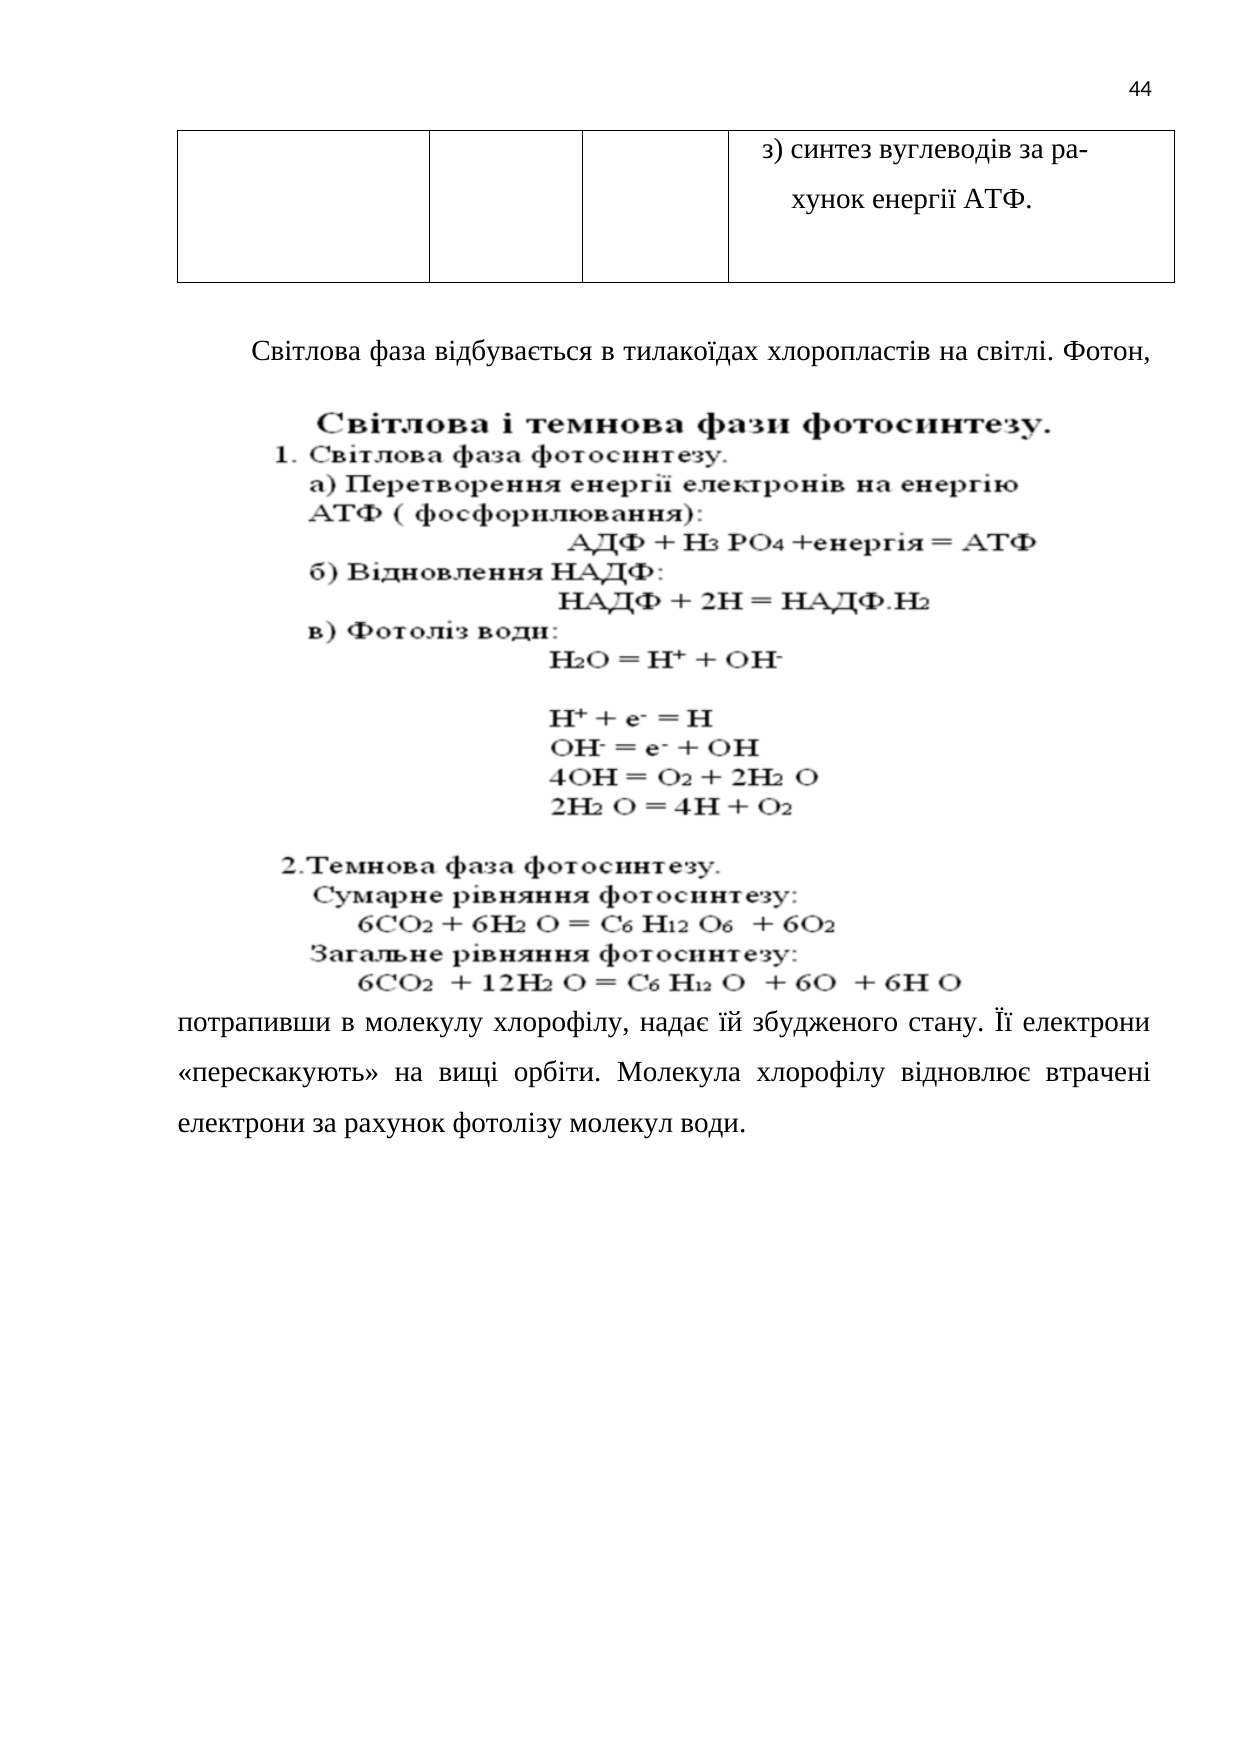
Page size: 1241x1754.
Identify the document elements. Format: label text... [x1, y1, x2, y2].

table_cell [178, 131, 429, 282]
picture [256, 400, 1059, 1005]
table_cell [583, 131, 728, 282]
table_cell [430, 131, 582, 282]
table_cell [729, 131, 1174, 282]
